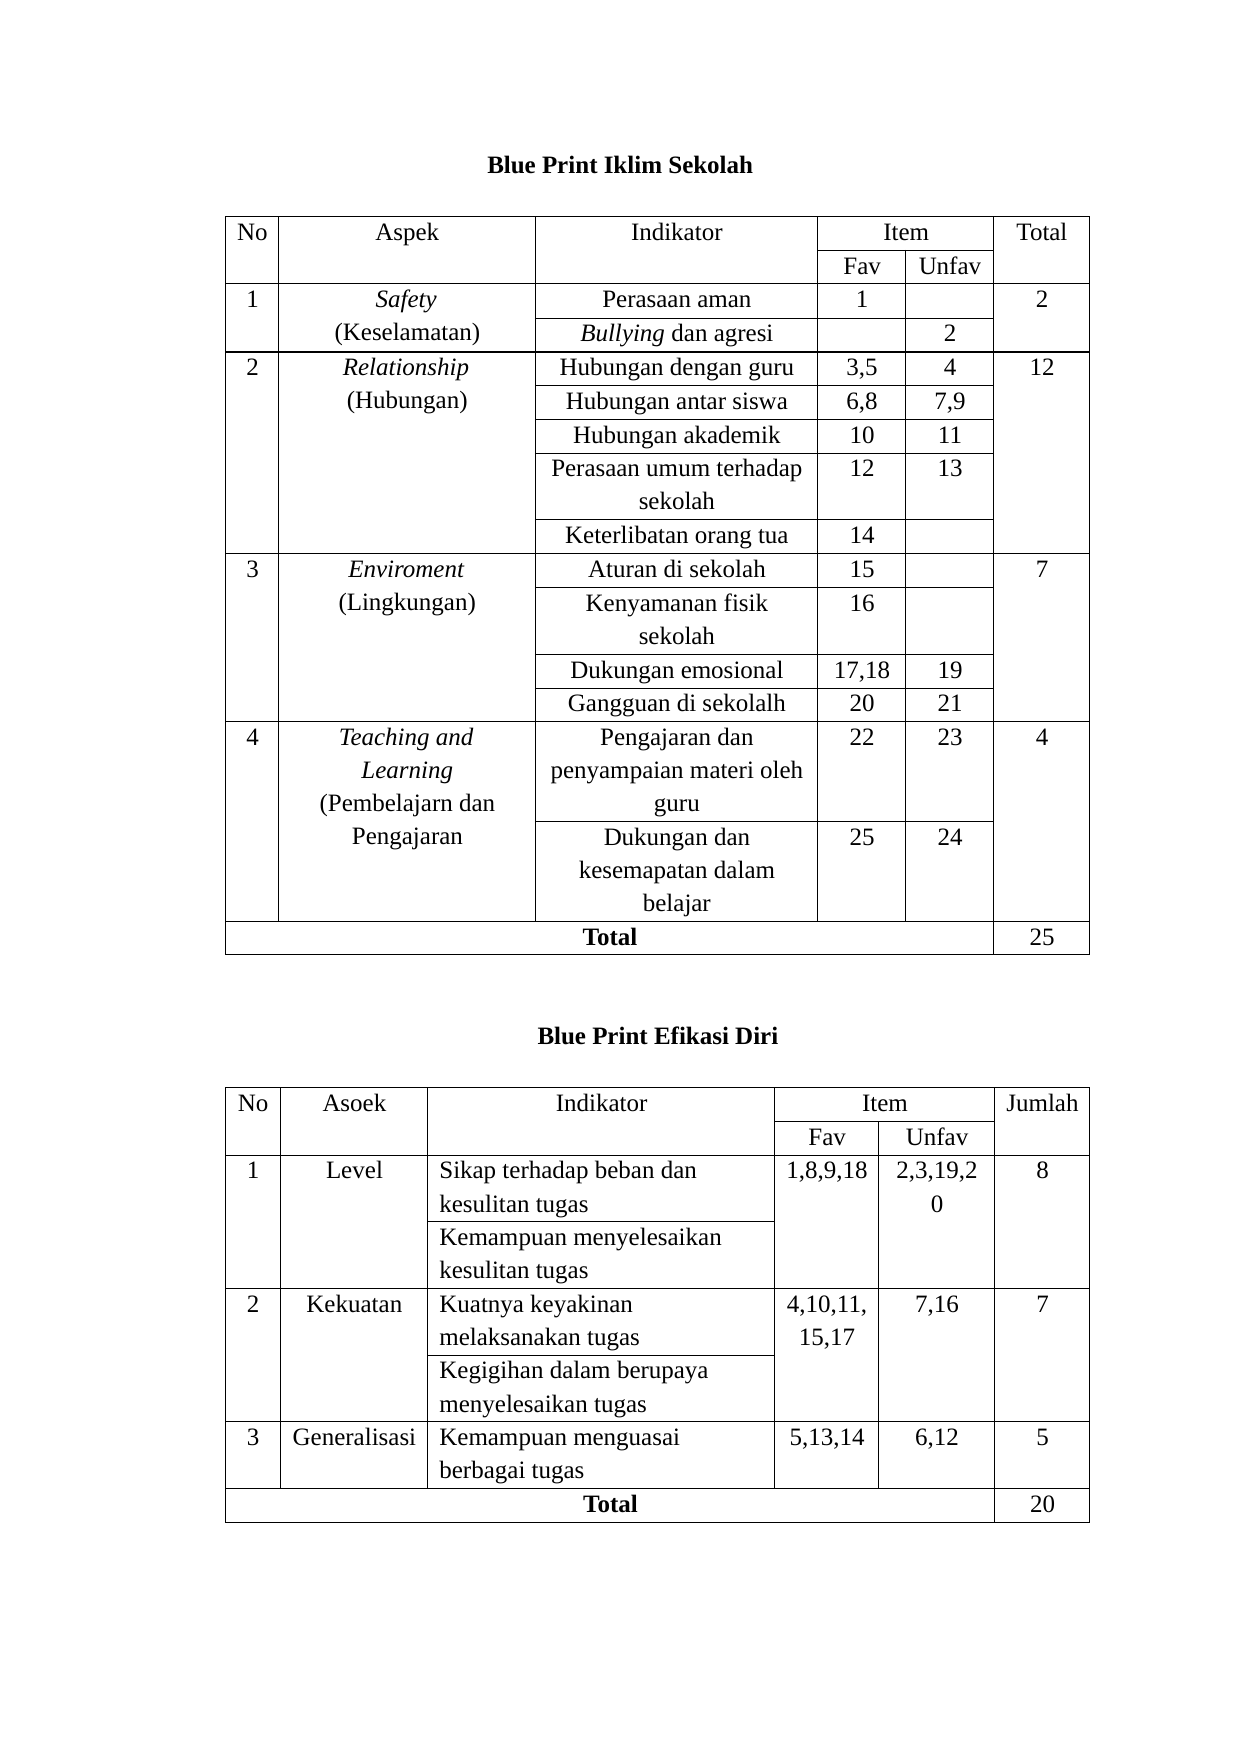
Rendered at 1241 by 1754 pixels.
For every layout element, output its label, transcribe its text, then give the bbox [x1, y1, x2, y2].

table_cell 4,10,11, 15,17 [775, 1289, 878, 1421]
table_cell Dukungan dan kesemapatan dalam belajar [536, 822, 817, 921]
table_header No [226, 1088, 280, 1154]
table_cell 12 [994, 353, 1089, 553]
table_cell 7,16 [879, 1289, 994, 1421]
table_cell Safety (Keselamatan) [279, 284, 535, 351]
table_cell Gangguan di sekolalh [536, 689, 817, 721]
table_cell 16 [818, 588, 905, 654]
table_cell Hubungan akademik [536, 420, 817, 452]
table_cell Fav [775, 1122, 878, 1154]
table_header Indikator [428, 1088, 774, 1154]
table_cell 20 [818, 689, 905, 721]
table_cell 11 [906, 420, 993, 452]
table_cell Level [281, 1156, 427, 1288]
table_cell Teaching and Learning (Pembelajarn dan Pengajaran [279, 722, 535, 921]
table_cell Kemampuan menguasai berbagai tugas [428, 1422, 774, 1488]
table_cell 3,5 [818, 353, 905, 385]
table_cell 1 [226, 1156, 280, 1288]
table_cell Total [226, 1489, 994, 1522]
table_cell 7 [995, 1289, 1089, 1421]
table_cell 5 [995, 1422, 1089, 1488]
table_cell Kegigihan dalam berupaya menyelesaikan tugas [428, 1356, 774, 1421]
table_cell Aturan di sekolah [536, 554, 817, 587]
table_cell 15 [818, 554, 905, 587]
table_cell 25 [994, 922, 1089, 954]
table_cell Bullying dan agresi [536, 319, 817, 351]
table_cell 13 [906, 454, 993, 519]
table_cell Keterlibatan orang tua [536, 520, 817, 553]
table_cell 2 [226, 353, 278, 553]
table_cell 1 [226, 284, 278, 351]
table_cell 10 [818, 420, 905, 452]
table_cell 25 [818, 822, 905, 921]
table_cell 8 [995, 1156, 1089, 1288]
table_cell [906, 284, 993, 317]
table_cell Kuatnya keyakinan melaksanakan tugas [428, 1289, 774, 1354]
table_cell Perasaan umum terhadap sekolah [536, 454, 817, 519]
table_cell 2,3,19,20 [879, 1156, 994, 1288]
table_cell 3 [226, 554, 278, 721]
table_header Aspek [279, 217, 535, 283]
table_cell 3 [226, 1422, 280, 1488]
table_cell Kemampuan menyelesaikan kesulitan tugas [428, 1222, 774, 1288]
table_cell Hubungan dengan guru [536, 353, 817, 385]
table_cell 6,8 [818, 386, 905, 419]
table_cell 1,8,9,18 [775, 1156, 878, 1288]
table_cell 12 [818, 454, 905, 519]
table_header Jumlah [995, 1088, 1089, 1154]
table_cell 14 [818, 520, 905, 553]
table_cell 19 [906, 655, 993, 687]
table_cell Relationship (Hubungan) [279, 353, 535, 553]
table_cell 7,9 [906, 386, 993, 419]
table_cell Perasaan aman [536, 284, 817, 317]
table_cell Generalisasi [281, 1422, 427, 1488]
table_cell 21 [906, 689, 993, 721]
table_header Item [775, 1088, 994, 1121]
table_cell [906, 588, 993, 654]
table_cell Pengajaran dan penyampaian materi oleh guru [536, 722, 817, 821]
table_cell Dukungan emosional [536, 655, 817, 687]
table_cell 22 [818, 722, 905, 821]
table_cell 2 [906, 319, 993, 351]
table_cell Unfav [879, 1122, 994, 1154]
table_cell Hubungan antar siswa [536, 386, 817, 419]
table_cell 4 [994, 722, 1089, 921]
list Blue Print Efikasi Diri [225, 1021, 1090, 1050]
table_cell Kenyamanan fisik sekolah [536, 588, 817, 654]
table_cell Sikap terhadap beban dan kesulitan tugas [428, 1156, 774, 1221]
table_cell [818, 319, 905, 351]
table_header Asoek [281, 1088, 427, 1154]
table_cell Unfav [906, 251, 993, 283]
table_header Total [994, 217, 1089, 283]
table_cell 6,12 [879, 1422, 994, 1488]
table_header Indikator [536, 217, 817, 283]
table_cell 23 [906, 722, 993, 821]
table_cell 7 [994, 554, 1089, 721]
table_cell 2 [226, 1289, 280, 1421]
table_cell Kekuatan [281, 1289, 427, 1421]
table_cell Enviroment (Lingkungan) [279, 554, 535, 721]
table_cell [906, 520, 993, 553]
table_cell [906, 554, 993, 587]
table_header No [226, 217, 278, 283]
table_cell 1 [818, 284, 905, 317]
table_cell 4 [906, 353, 993, 385]
table_header Item [818, 217, 993, 250]
table_cell Total [226, 922, 993, 954]
table_cell Fav [818, 251, 905, 283]
table_cell 5,13,14 [775, 1422, 878, 1488]
table_cell 20 [995, 1489, 1089, 1522]
text Blue Print Iklim Sekolah [150, 150, 1090, 179]
table_cell 24 [906, 822, 993, 921]
table_cell 17,18 [818, 655, 905, 687]
table_cell 4 [226, 722, 278, 921]
table_cell 2 [994, 284, 1089, 351]
